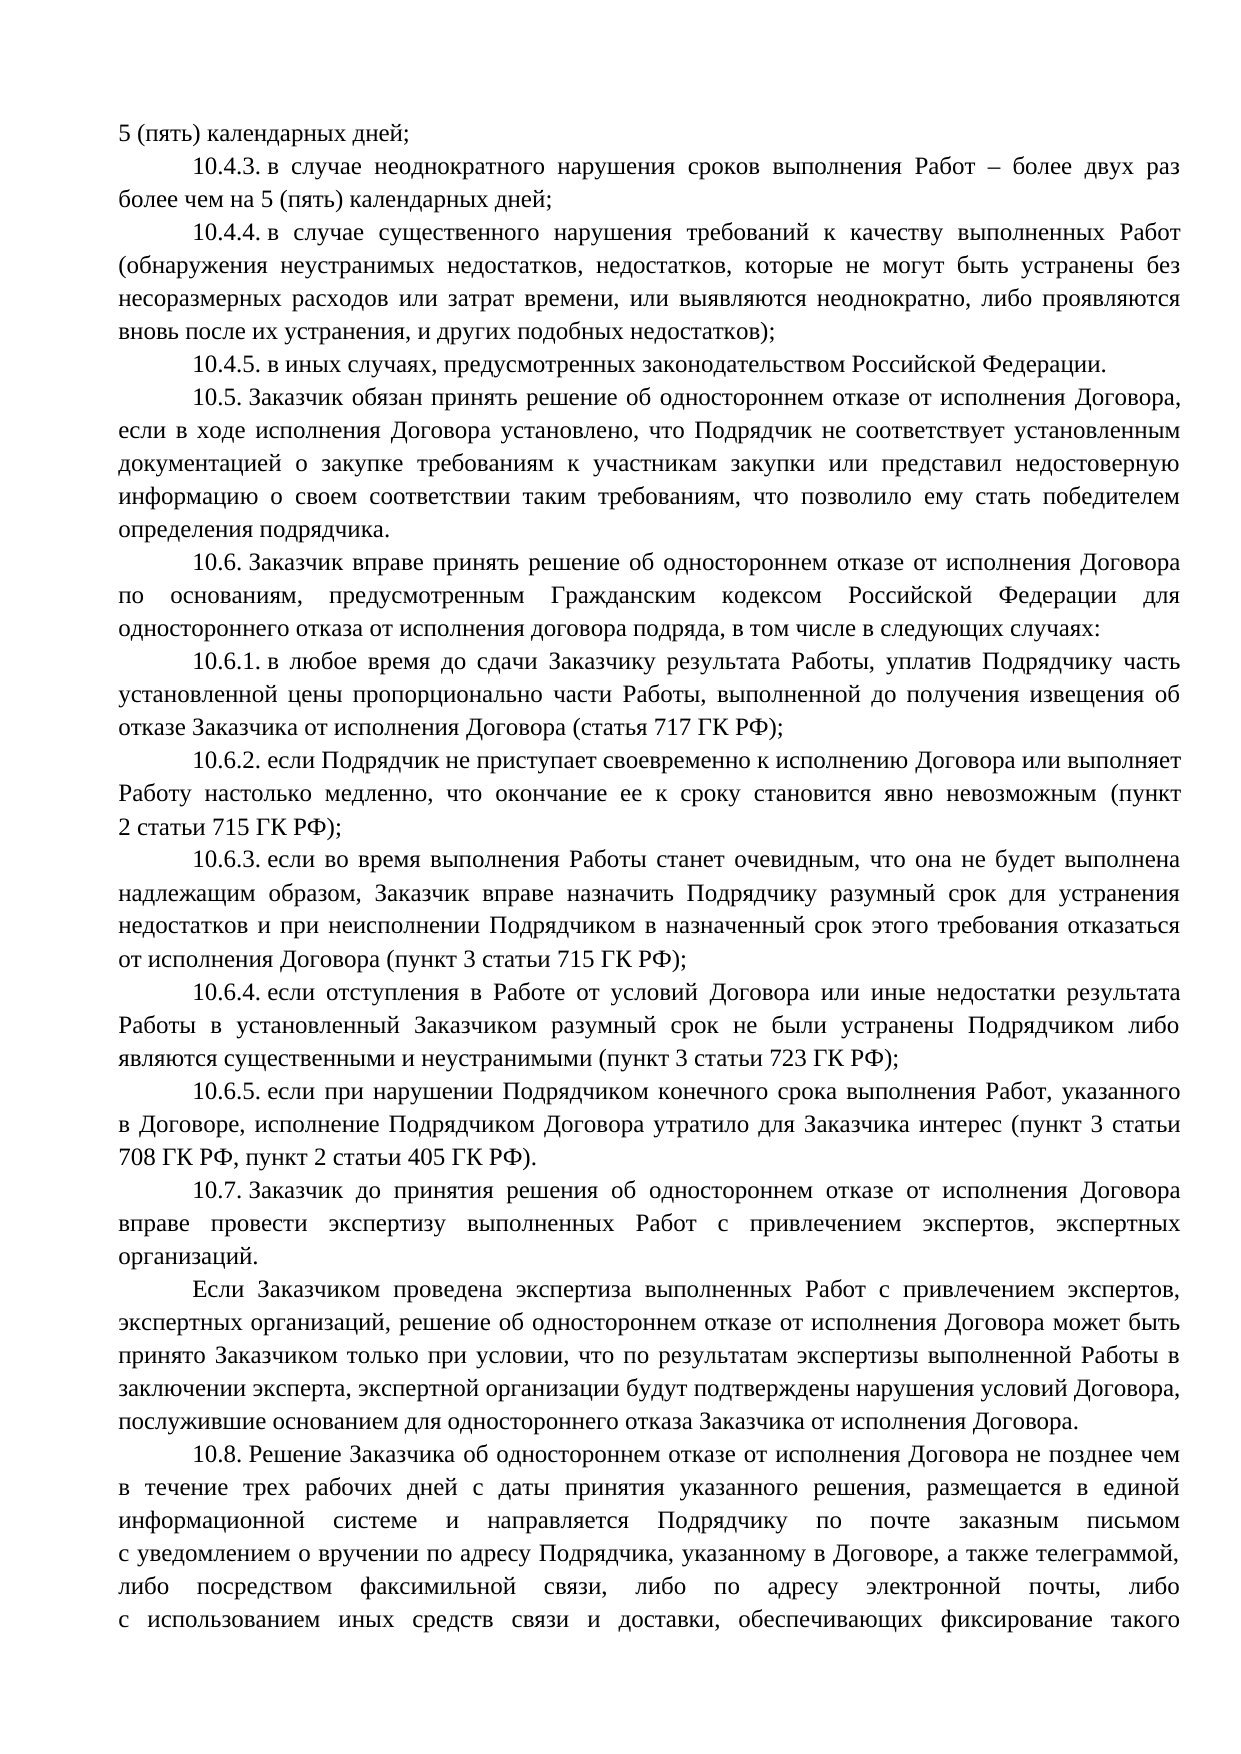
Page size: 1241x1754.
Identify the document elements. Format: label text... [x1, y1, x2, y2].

text 10.6. Заказчик вправе принять решение об одностороннем отказе от исполнения Договора по основаниям, предусмотренным Гражданским кодексом Российской Федерации для одностороннего отказа от исполнения договора подряда, в том числе в следующих случаях: [118, 547, 1181, 642]
text 10.6.5. если при нарушении Подрядчиком конечного срока выполнения Работ, указанного в Договоре, исполнение Подрядчиком Договора утратило для Заказчика интерес (пункт 3 статьи 708 ГК РФ, пункт 2 статьи 405 ГК РФ). [118, 1076, 1181, 1171]
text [118, 1439, 1181, 1633]
text 10.4.4. в случае существенного нарушения требований к качеству выполненных Работ (обнаружения неустранимых недостатков, недостатков, которые не могут быть устранены без несоразмерных расходов или затрат времени, или выявляются неоднократно, либо проявляются вновь после их устранения, и других подобных недостатков); [118, 217, 1181, 345]
text 10.7. Заказчик до принятия решения об одностороннем отказе от исполнения Договора вправе провести экспертизу выполненных Работ с привлечением экспертов, экспертных организаций. [118, 1175, 1181, 1269]
text 10.4.3. в случае неоднократного нарушения сроков выполнения Работ – более двух раз более чем на 5 (пять) календарных дней; [118, 151, 1181, 213]
text 10.6.3. если во время выполнения Работы станет очевидным, что она не будет выполнена надлежащим образом, Заказчик вправе назначить Подрядчику разумный срок для устранения недостатков и при неисполнении Подрядчиком в назначенный срок этого требования отказаться от исполнения Договора (пункт 3 статьи 715 ГК РФ); [118, 844, 1181, 972]
text 10.5. Заказчик обязан принять решение об одностороннем отказе от исполнения Договора, если в ходе исполнения Договора установлено, что Подрядчик не соответствует установленным документацией о закупке требованиям к участникам закупки или представил недостоверную информацию о своем соответствии таким требованиям, что позволило ему стать победителем определения подрядчика. [118, 382, 1181, 543]
text 10.6.2. если Подрядчик не приступает своевременно к исполнению Договора или выполняет Работу настолько медленно, что окончание ее к сроку становится явно невозможным (пункт 2 статьи 715 ГК РФ); [118, 746, 1181, 840]
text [118, 118, 1181, 147]
text Если Заказчиком проведена экспертиза выполненных Работ с привлечением экспертов, экспертных организаций, решение об одностороннем отказе от исполнения Договора может быть принято Заказчиком только при условии, что по результатам экспертизы выполненной Работы в заключении эксперта, экспертной организации будут подтверждены нарушения условий Договора, послужившие основанием для одностороннего отказа Заказчика от исполнения Договора. [118, 1274, 1181, 1435]
text 10.6.4. если отступления в Работе от условий Договора или иные недостатки результата Работы в установленный Заказчиком разумный срок не были устранены Подрядчиком либо являются существенными и неустранимыми (пункт 3 статьи 723 ГК РФ); [118, 977, 1181, 1071]
text 10.4.5. в иных случаях, предусмотренных законодательством Российской Федерации. [118, 349, 1181, 378]
text 10.6.1. в любое время до сдачи Заказчику результата Работы, уплатив Подрядчику часть установленной цены пропорционально части Работы, выполненной до получения извещения об отказе Заказчика от исполнения Договора (статья 717 ГК РФ); [118, 646, 1181, 741]
